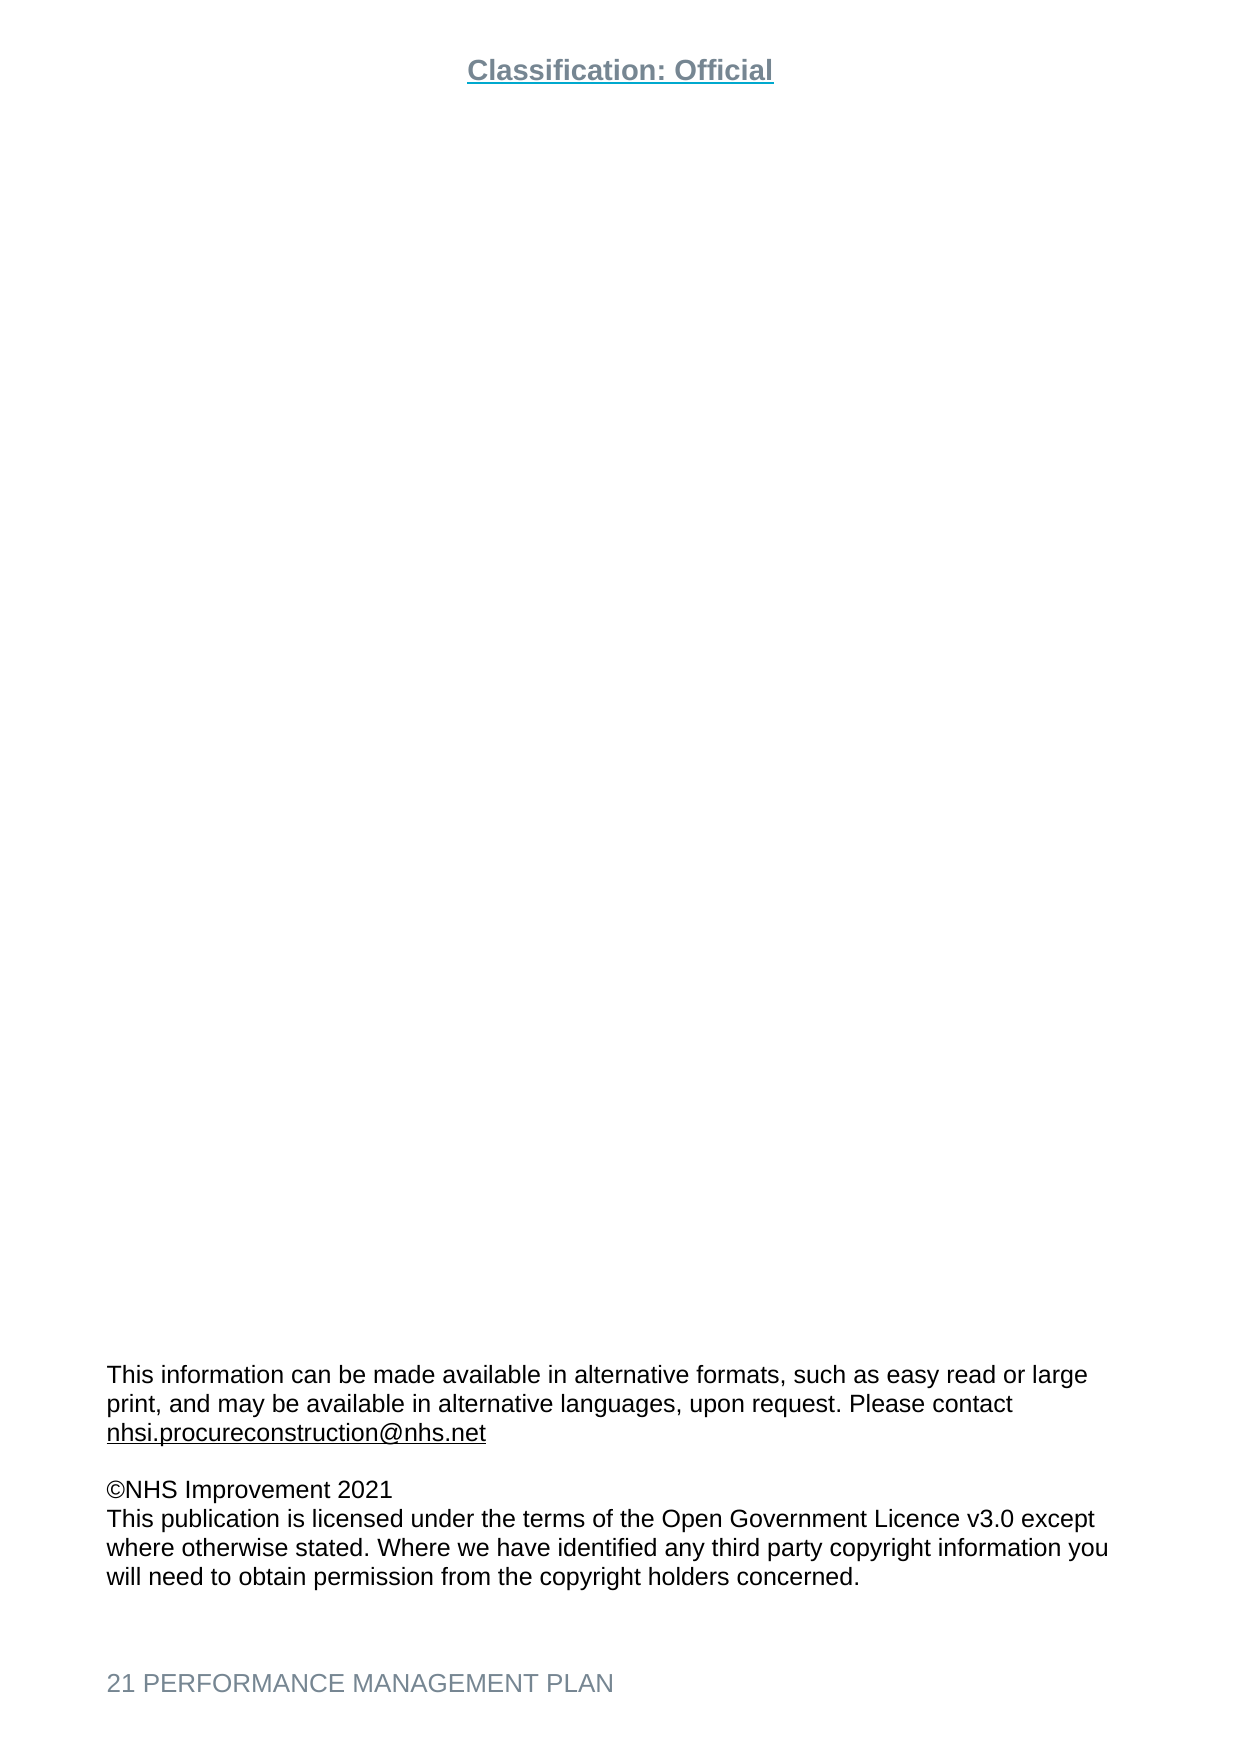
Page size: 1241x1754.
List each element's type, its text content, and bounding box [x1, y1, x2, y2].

text This publication is licensed under the terms of the Open Government Licence v3.0 except where otherwise stated. Where we have identified any third party copyright information you will need to obtain permission from the copyright holders concerned. [106, 1504, 1134, 1590]
text ©NHS Improvement 2021 [106, 1475, 1134, 1504]
text This information can be made available in alternative formats, such as easy read or large print, and may be available in alternative languages, upon request. Please contact nhsi.procureconstruction@nhs.net [106, 1360, 1134, 1447]
